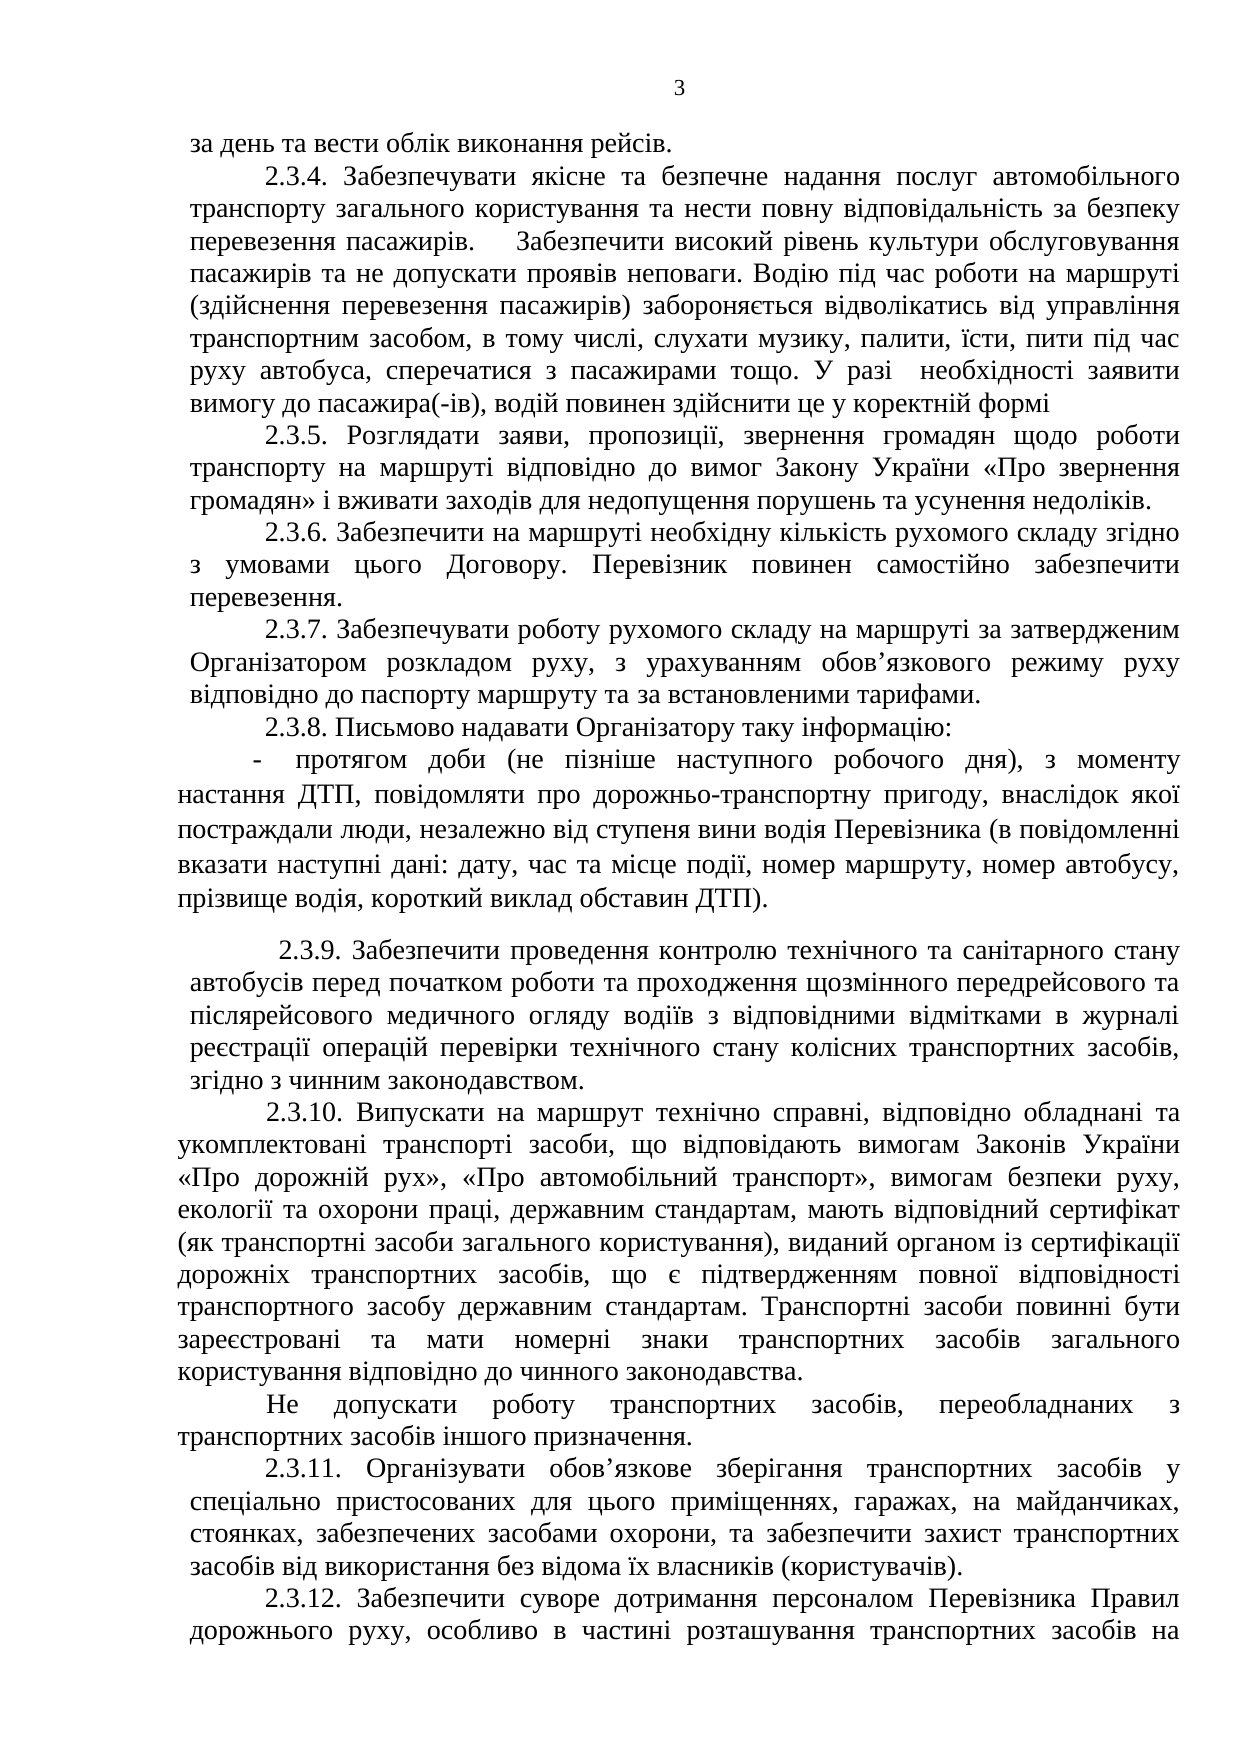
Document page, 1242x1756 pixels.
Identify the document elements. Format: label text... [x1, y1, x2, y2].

text 2.3.8. Письмово надавати Організатору таку інформацію: [189, 709, 1181, 742]
text 2.3.7. Забезпечувати роботу рухомого складу на маршруті за затвердженим Організатором розкладом руху, з урахуванням обов’язкового режиму руху відповідно до паспорту маршруту та за встановленими тарифами. [189, 612, 1181, 709]
text 2.3.9. Забезпечити проведення контролю технічного та санітарного стану автобусів перед початком роботи та проходження щозмінного передрейсового та післярейсового медичного огляду водіїв з відповідними відмітками в журналі реєстрації операцій перевірки технічного стану колісних транспортних засобів, згідно з чинним законодавством. [189, 933, 1181, 1095]
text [189, 1581, 1181, 1646]
text 2.3.5. Розглядати заяви, пропозиції, звернення громадян щодо роботи транспорту на маршруті відповідно до вимог Закону України «Про звернення громадян» і вживати заходів для недопущення порушень та усунення недоліків. [189, 418, 1181, 515]
text Не допускати роботу транспортних засобів, переобладнаних з транспортних засобів іншого призначення. [177, 1387, 1181, 1451]
text 2.3.10. Випускати на маршрут технічно справні, відповідно обладнані та укомплектовані транспорті засоби, що відповідають вимогам Законів України «Про дорожній рух», «Про автомобільний транспорт», вимогам безпеки руху, екології та охорони праці, державним стандартам, мають відповідний сертифікат (як транспортні засоби загального користування), виданий органом із сертифікації дорожніх транспортних засобів, що є підтвердженням повної відповідності транспортного засобу державним стандартам. Транспортні засоби повинні бути зареєстровані та мати номерні знаки транспортних засобів загального користування відповідно до чинного законодавства. [177, 1095, 1181, 1387]
text 2.3.6. Забезпечити на маршруті необхідну кількість рухомого складу згідно з умовами цього Договору. Перевізник повинен самостійно забезпечити перевезення. [189, 515, 1181, 612]
text 2.3.4. Забезпечувати якісне та безпечне надання послуг автомобільного транспорту загального користування та нести повну відповідальність за безпеку перевезення пасажирів. Забезпечити високий рівень культури обслуговування пасажирів та не допускати проявів неповаги. Водію під час роботи на маршруті (здійснення перевезення пасажирів) забороняється відволікатись від управління транспортним засобом, в тому числі, слухати музику, палити, їсти, пити під час руху автобуса, сперечатися з пасажирами тощо. У разі необхідності заявити вимогу до пасажира(-ів), водій повинен здійснити це у коректній формі [189, 159, 1181, 418]
list протягом доби (не пізніше наступного робочого дня), з моменту настання ДТП, повідомляти про дорожньо-транспортну пригоду, внаслідок якої постраждали люди, незалежно від ступеня вини водія Перевізника (в повідомленні вказати наступні дані: дату, час та місце події, номер маршруту, номер автобусу, прізвище водія, короткий виклад обставин ДТП). [177, 742, 1181, 914]
text 2.3.11. Організувати обов’язкове зберігання транспортних засобів у спеціально пристосованих для цього приміщеннях, гаражах, на майданчиках, стоянках, забезпечених засобами охорони, та забезпечити захист транспортних засобів від використання без відома їх власників (користувачів). [189, 1451, 1181, 1581]
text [189, 126, 1181, 159]
